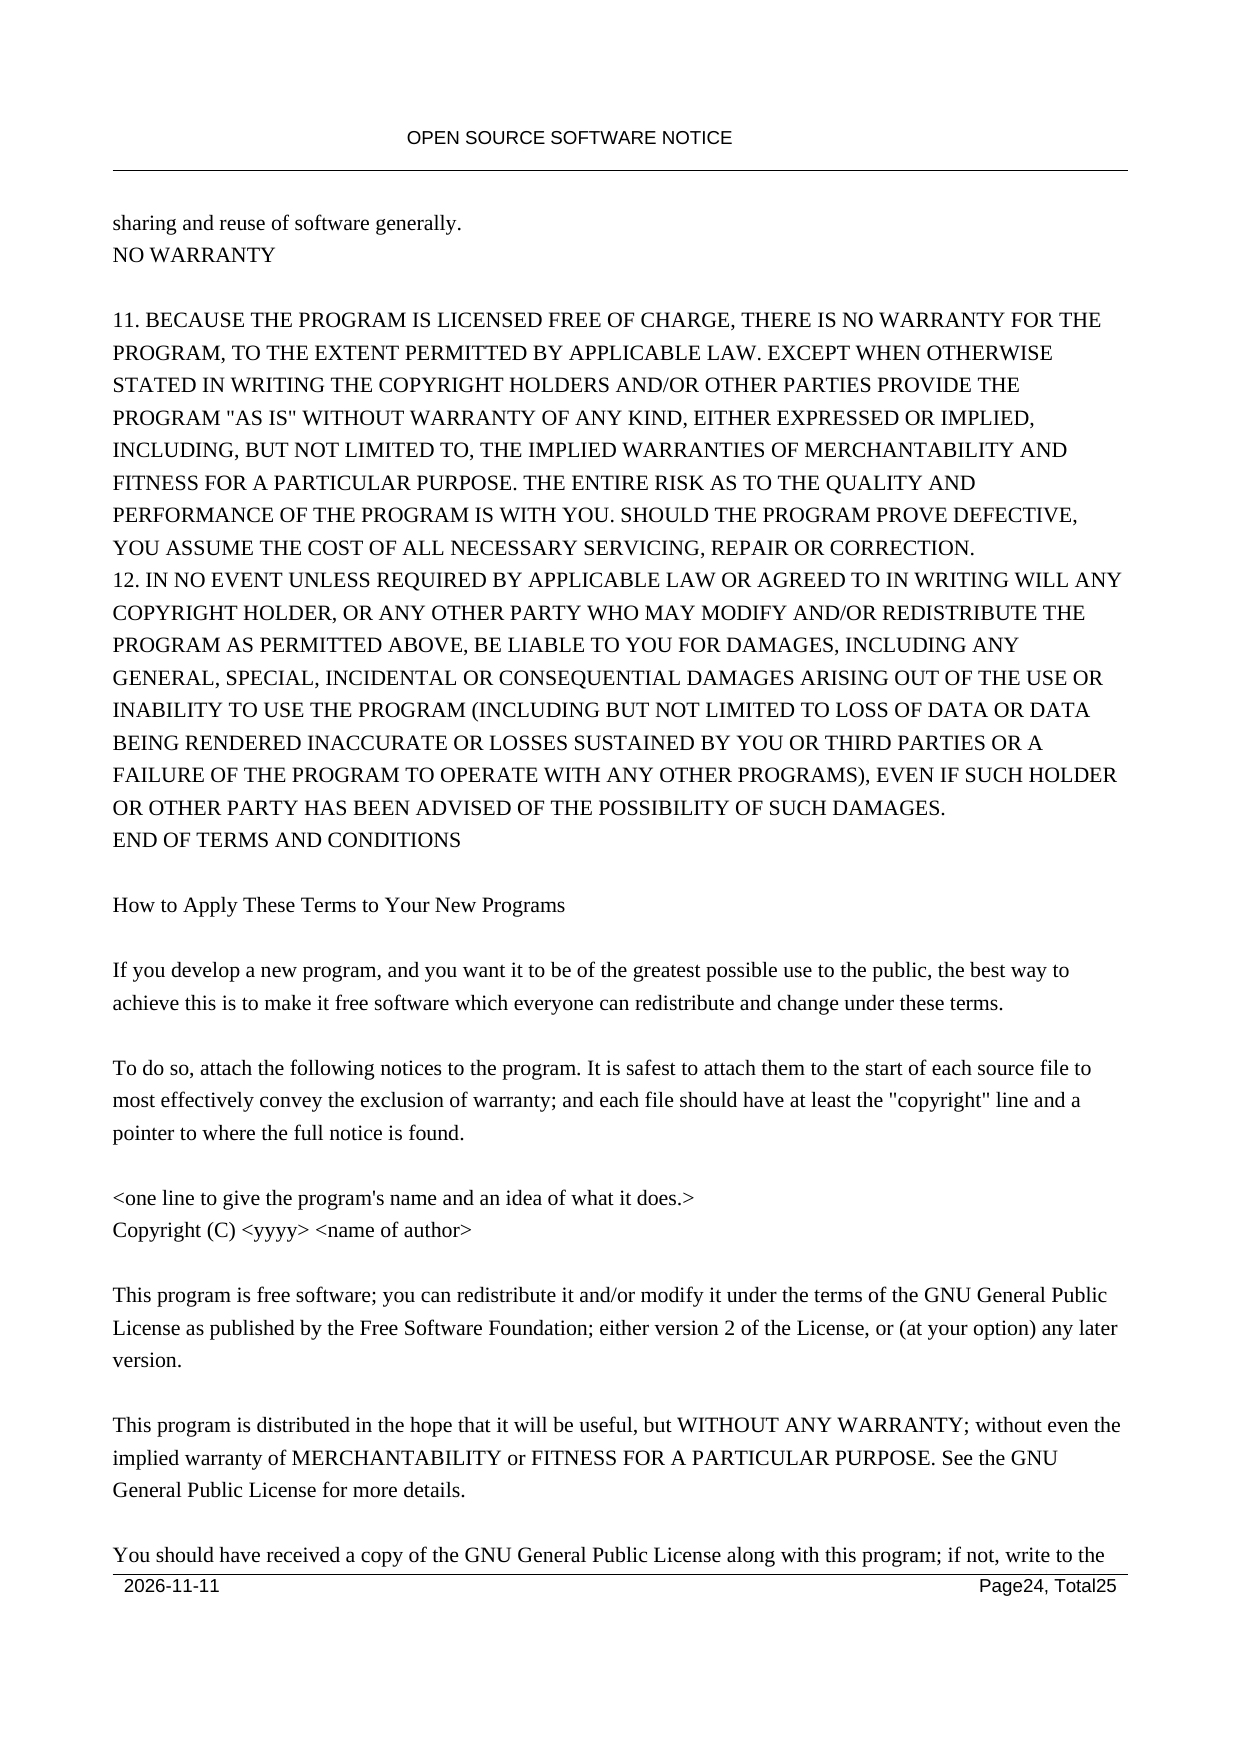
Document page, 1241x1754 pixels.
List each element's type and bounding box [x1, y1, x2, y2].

text [112, 206, 1128, 1571]
